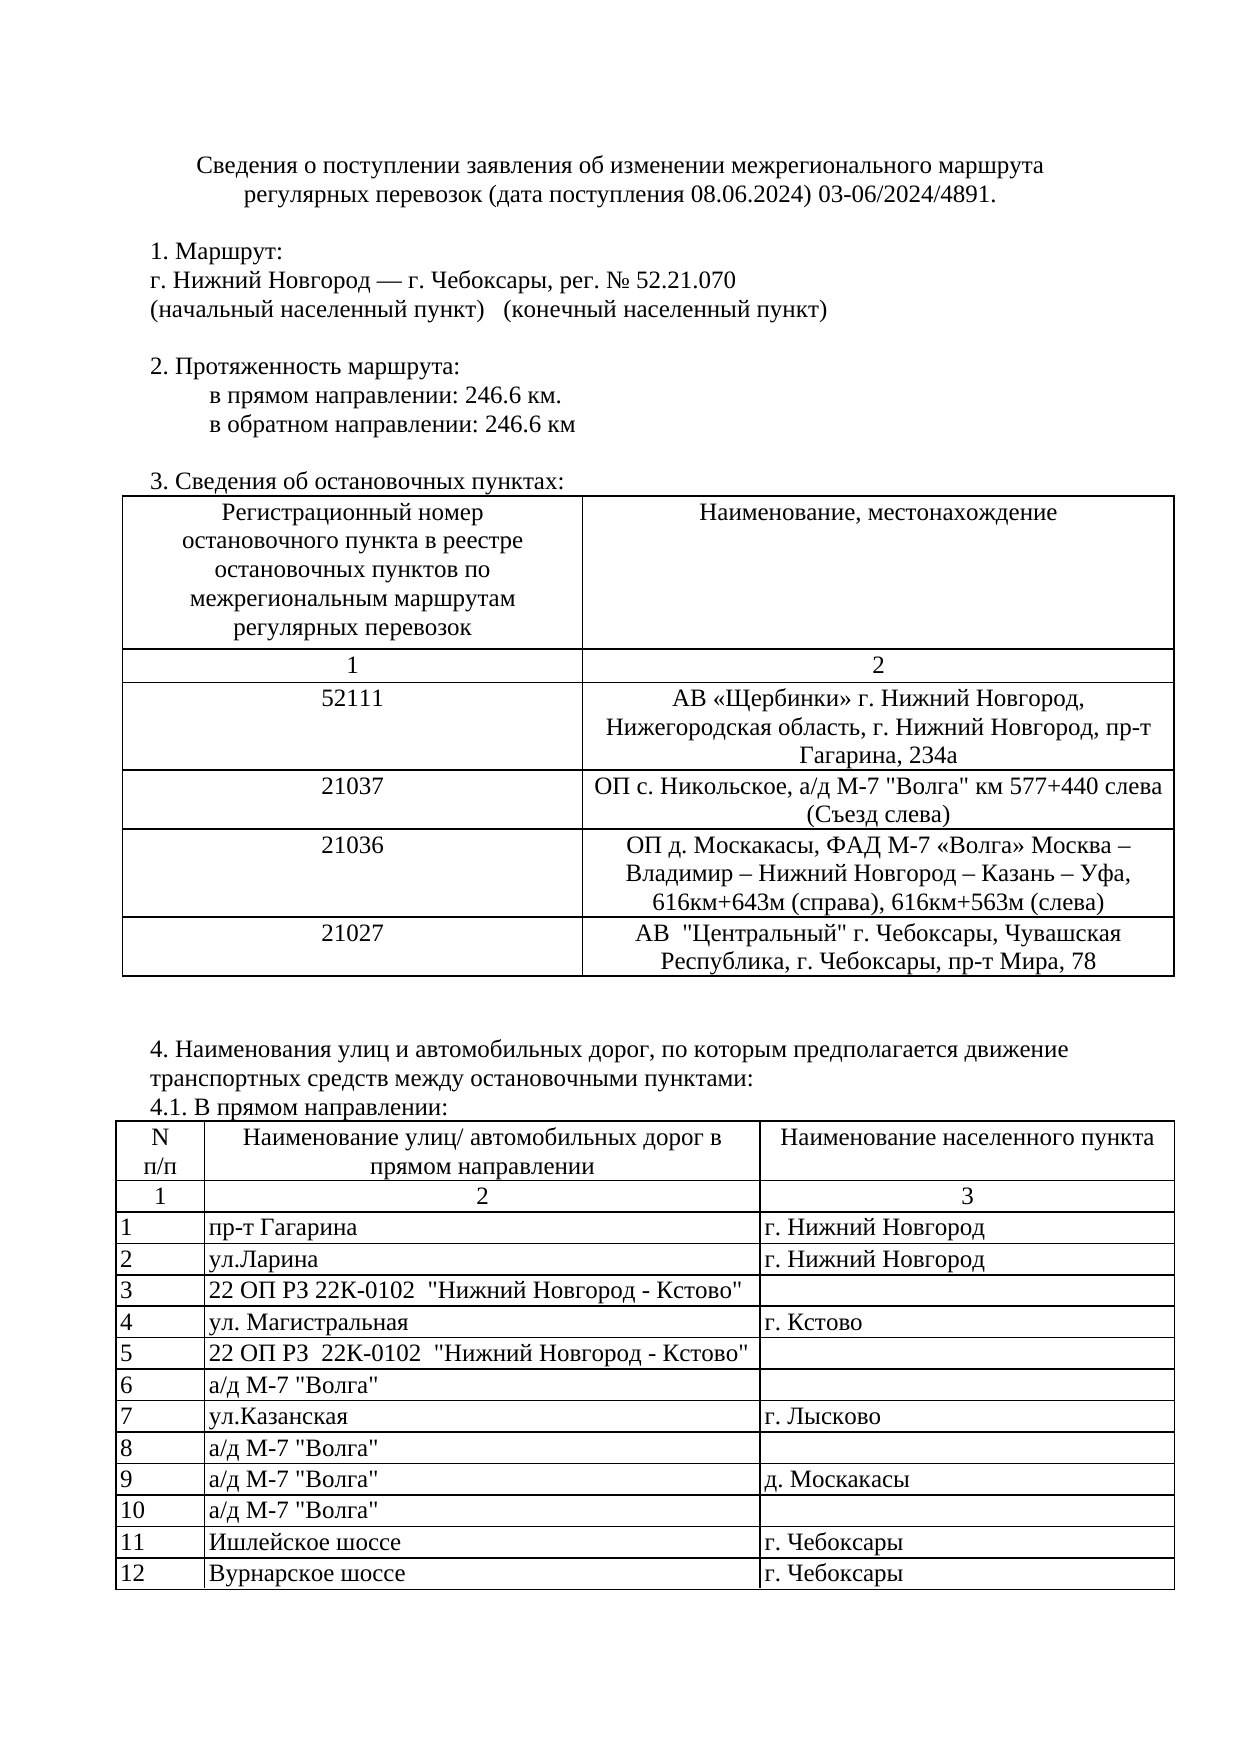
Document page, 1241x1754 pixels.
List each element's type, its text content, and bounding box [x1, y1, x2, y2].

table_cell ул.Казанская [205, 1401, 759, 1431]
text 3. Сведения об остановочных пунктах: [150, 466, 1090, 495]
table_cell АВ «Щербинки» г. Нижний Новгород, Нижегородская область, г. Нижний Новгород, пр-т Гагарина, 234а [583, 683, 1173, 769]
table_cell 11 [117, 1527, 204, 1557]
table_cell Ишлейское шоссе [205, 1527, 759, 1557]
text 4. Наименования улиц и автомобильных дорог, по которым предполагается движение транспортных средств между остановочными пунктами: [150, 1034, 1090, 1092]
table_cell 21027 [123, 918, 582, 975]
text (начальный населенный пункт) (конечный населенный пункт) [150, 294, 1090, 322]
table_cell а/д М-7 "Волга" [205, 1464, 759, 1494]
table_cell ОП д. Москакасы, ФАД М-7 «Волга» Москва – Владимир – Нижний Новгород – Казань – Уфа, 616км+643м (справа), 616км+563м (слева) [583, 830, 1173, 916]
table_cell [761, 1370, 1174, 1400]
table_cell Вурнарское шоссе [205, 1559, 759, 1588]
table_cell ул.Ларина [205, 1244, 759, 1274]
table_cell [761, 1338, 1174, 1368]
text Сведения о поступлении заявления об изменении межрегионального маршрута регулярных перевозок (дата поступления 08.06.2024) 03-06/2024/4891. [150, 150, 1090, 207]
table_cell ул. Магистральная [205, 1307, 759, 1337]
table_cell 8 [117, 1433, 204, 1463]
table_cell г. Кстово [761, 1307, 1174, 1337]
table_cell 5 [117, 1338, 204, 1368]
table_cell 22 ОП РЗ 22К-0102 "Нижний Новгород - Кстово" [205, 1276, 759, 1305]
table_cell [761, 1496, 1174, 1526]
table_cell 10 [117, 1496, 204, 1526]
table_cell 21036 [123, 830, 582, 916]
text 1. Маршрут: [150, 236, 1090, 265]
table_cell г. Чебоксары [761, 1559, 1174, 1588]
table_cell г. Лысково [761, 1401, 1174, 1431]
table_cell а/д М-7 "Волга" [205, 1370, 759, 1400]
table_header Наименование улиц/ автомобильных дорог в прямом направлении [205, 1122, 759, 1179]
table_cell 22 ОП РЗ 22К-0102 "Нижний Новгород - Кстово" [205, 1338, 759, 1368]
table_cell д. Москакасы [761, 1464, 1174, 1494]
table_cell 2 [205, 1181, 759, 1211]
table_cell а/д М-7 "Волга" [205, 1496, 759, 1526]
table_cell [761, 1276, 1174, 1305]
table_cell ОП с. Никольское, а/д М-7 "Волга" км 577+440 слева (Съезд слева) [583, 771, 1173, 828]
table_cell 3 [761, 1181, 1174, 1211]
table_header Наименование, местонахождение [583, 497, 1173, 648]
text в прямом направлении: 246.6 км. [150, 380, 1090, 409]
text в обратном направлении: 246.6 км [150, 409, 1090, 437]
table_cell 52111 [123, 683, 582, 769]
table_cell 3 [117, 1276, 204, 1305]
table_cell 9 [117, 1464, 204, 1494]
table_cell 7 [117, 1401, 204, 1431]
table_cell [761, 1433, 1174, 1463]
text 4.1. В прямом направлении: [150, 1092, 1090, 1120]
table_cell 1 [123, 650, 582, 681]
table_cell 1 [117, 1181, 204, 1211]
table_cell а/д М-7 "Волга" [205, 1433, 759, 1463]
text 2. Протяженность маршрута: [150, 351, 1090, 380]
table_cell г. Нижний Новгород [761, 1213, 1174, 1242]
table_cell 6 [117, 1370, 204, 1400]
table_header N п/п [117, 1122, 204, 1179]
table_header Наименование населенного пункта [761, 1122, 1174, 1179]
table_cell 2 [583, 650, 1173, 681]
table_header Регистрационный номер остановочного пункта в реестре остановочных пунктов по межрегиональным маршрутам регулярных перевозок [123, 497, 582, 648]
table_cell пр-т Гагарина [205, 1213, 759, 1242]
table_cell 4 [117, 1307, 204, 1337]
table_cell 21037 [123, 771, 582, 828]
table_cell АВ "Центральный" г. Чебоксары, Чувашская Республика, г. Чебоксары, пр-т Мира, 78 [583, 918, 1173, 975]
table_cell 12 [117, 1559, 204, 1588]
table_cell г. Чебоксары [761, 1527, 1174, 1557]
table_cell 1 [117, 1213, 204, 1242]
table_cell г. Нижний Новгород [761, 1244, 1174, 1274]
text г. Нижний Новгород — г. Чебоксары, рег. № 52.21.070 [150, 265, 1090, 294]
table_cell 2 [117, 1244, 204, 1274]
